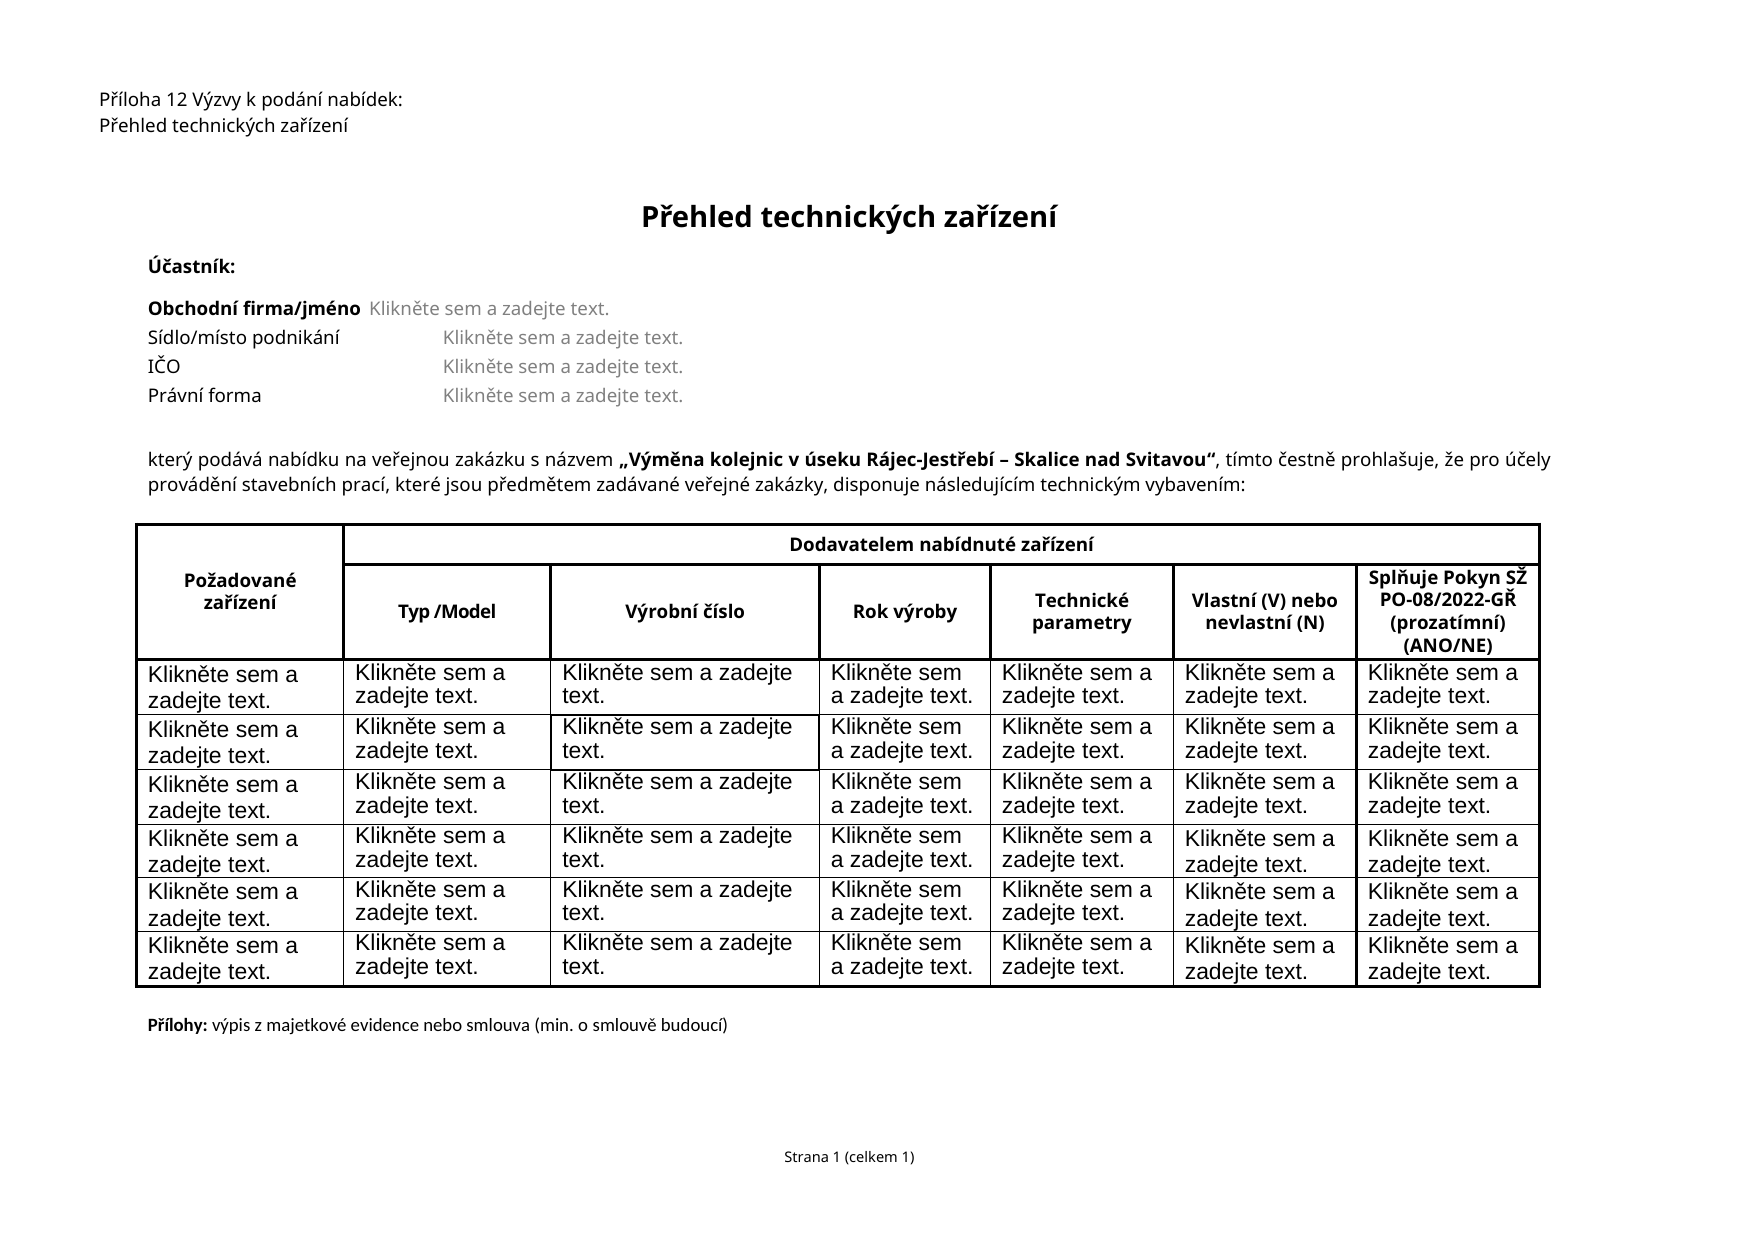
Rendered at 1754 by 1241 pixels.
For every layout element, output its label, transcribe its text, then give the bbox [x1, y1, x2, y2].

text Obchodní firma/jméno [148, 292, 1551, 321]
text Účastník: [148, 249, 1551, 279]
table_cell Technické parametry [992, 566, 1172, 658]
table_header Požadované zařízení [138, 526, 342, 658]
table_cell Vlastní (V) nebo nevlastní (N) [1175, 566, 1355, 658]
text Sídlo/místo podnikání [148, 321, 1551, 350]
table_cell Splňuje Pokyn SŽ PO-08/2022-GŘ (prozatímní) (ANO/NE) [1358, 566, 1538, 658]
text Právní forma [148, 379, 1551, 408]
table_cell Rok výroby [821, 566, 989, 658]
text Přílohy: výpis z majetkové evidence nebo smlouva (min. o smlouvě budoucí) [148, 1013, 1551, 1036]
title Přehled technických zařízení [148, 196, 1551, 236]
text který podává nabídku na veřejnou zakázku s názvem „Výměna kolejnic v úseku Rájec-Jestřebí – Skalice nad Svitavou“, tímto čestně prohlašuje, že pro účely provádění stavebních prací, které jsou předmětem zadávané veřejné zakázky, disponuje následujícím technickým vybavením: [148, 446, 1551, 497]
table_cell Výrobní číslo [552, 566, 818, 658]
text IČO [148, 350, 1551, 379]
table_cell Typ /Model [345, 566, 549, 658]
table_header Dodavatelem nabídnuté zařízení [345, 526, 1538, 563]
